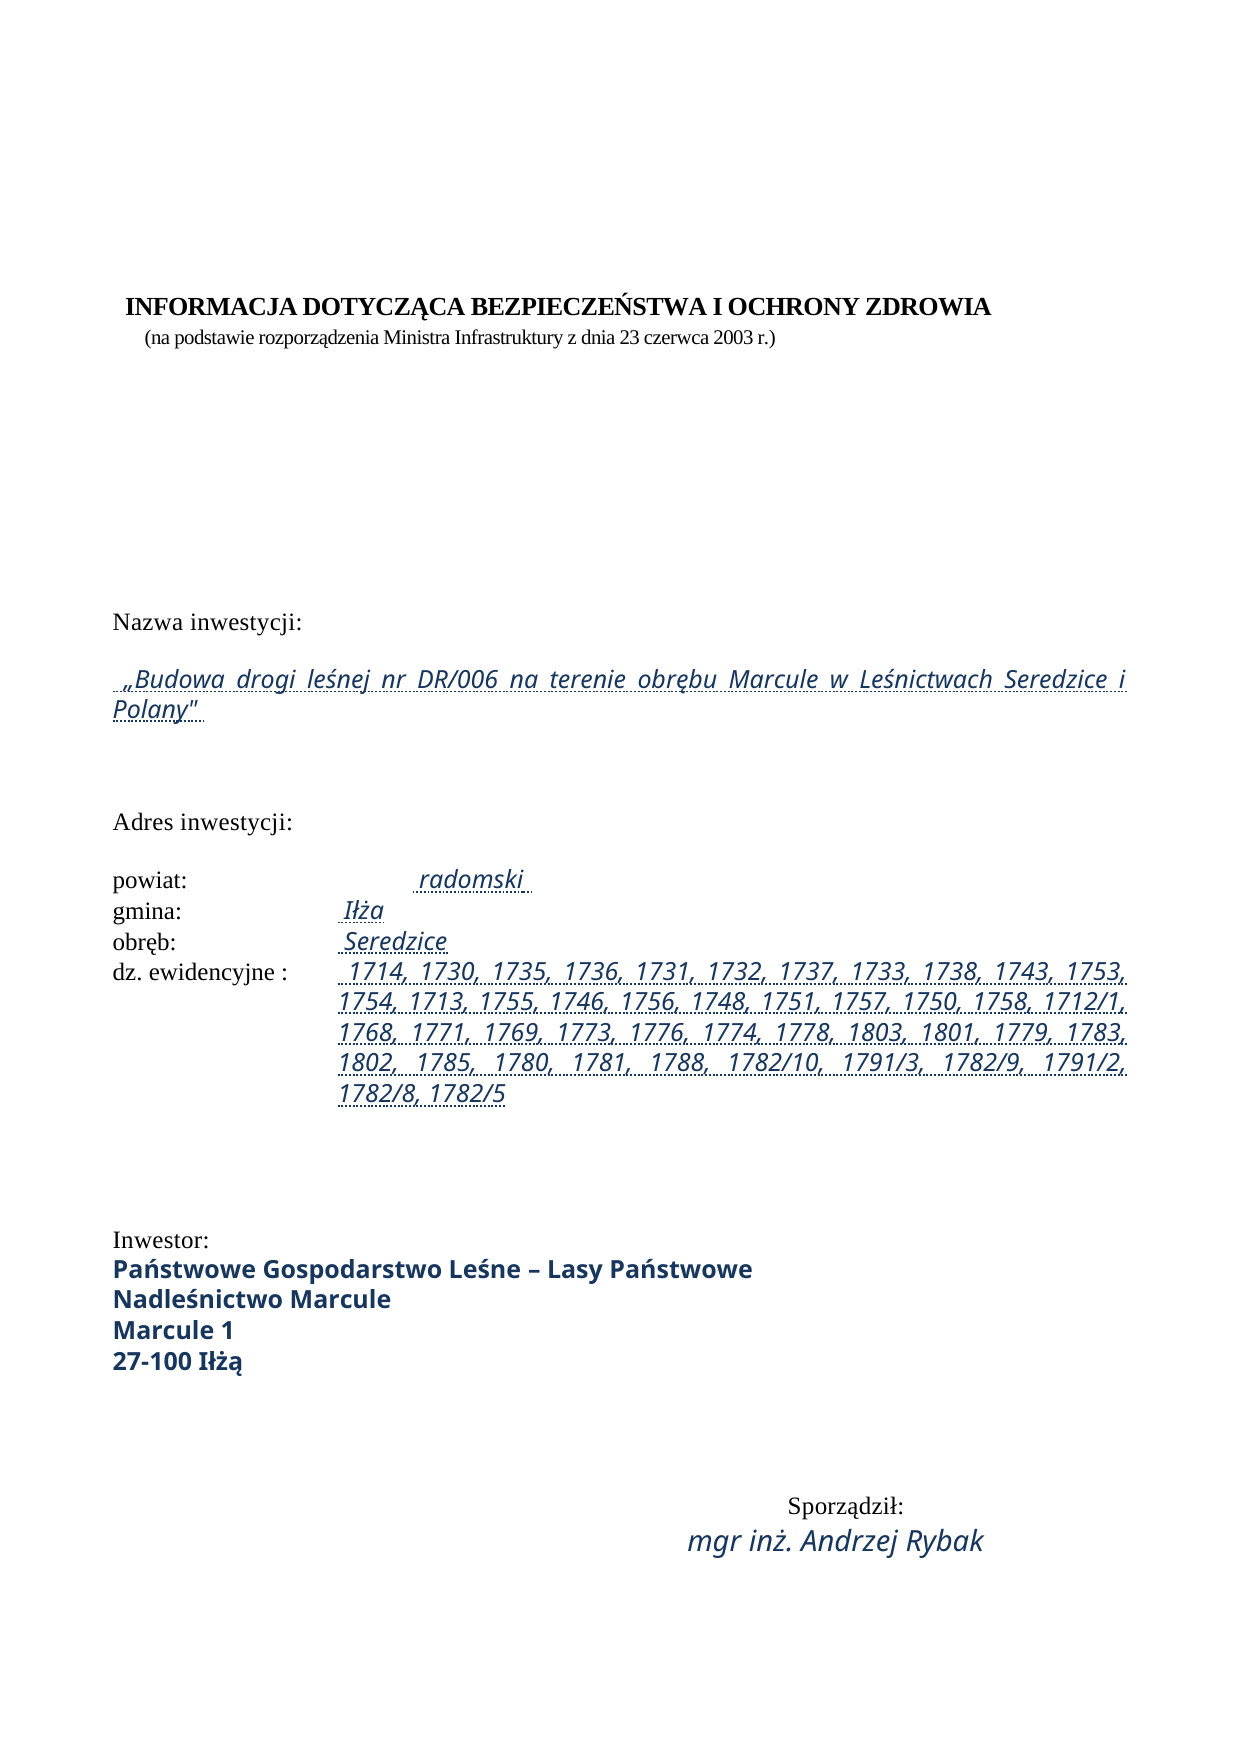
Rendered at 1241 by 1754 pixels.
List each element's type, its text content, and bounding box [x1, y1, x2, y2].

text (na podstawie rozporządzenia Ministra Infrastruktury z dnia 23 czerwca 2003 r.) [112, 321, 1032, 350]
text 27-100 Iłżą [112, 1346, 1128, 1376]
text powiat: radomski [112, 864, 1128, 895]
text Sporządził: [112, 1491, 984, 1520]
text gmina: Iłża [112, 895, 1128, 926]
text Nazwa inwestycji: [112, 607, 984, 635]
text Nadleśnictwo Marcule [112, 1284, 1128, 1315]
text obręb: Seredzice [112, 926, 1128, 956]
text Państwowe Gospodarstwo Leśne – Lasy Państwowe [112, 1254, 1128, 1284]
text mgr inż. Andrzej Rybak [112, 1520, 984, 1559]
text Adres inwestycji: [112, 807, 984, 836]
text „Budowa drogi leśnej nr DR/006 na terenie obrębu Marcule w Leśnictwach Seredzice i Polany" [112, 664, 1128, 725]
text dz. ewidencyjne : 1714, 1730, 1735, 1736, 1731, 1732, 1737, 1733, 1738, 1743, 1753, 1754, 1713, 1755, 1746, 1756, 1748, 1751, 1757, 1750, 1758, 1712/1, 1768, 1771, 1769, 1773, 1776, 1774, 1778, 1803, 1801, 1779, 1783, 1802, 1785, 1780, 1781, 1788, 1782/10, 1791/3, 1782/9, 1791/2, 1782/8, 1782/5 [112, 956, 1128, 1110]
text INFORMACJA DOTYCZĄCA BEZPIECZEŃSTWA I OCHRONY ZDROWIA [125, 293, 1128, 321]
text Marcule 1 [112, 1315, 1128, 1346]
text Inwestor: [112, 1225, 984, 1254]
